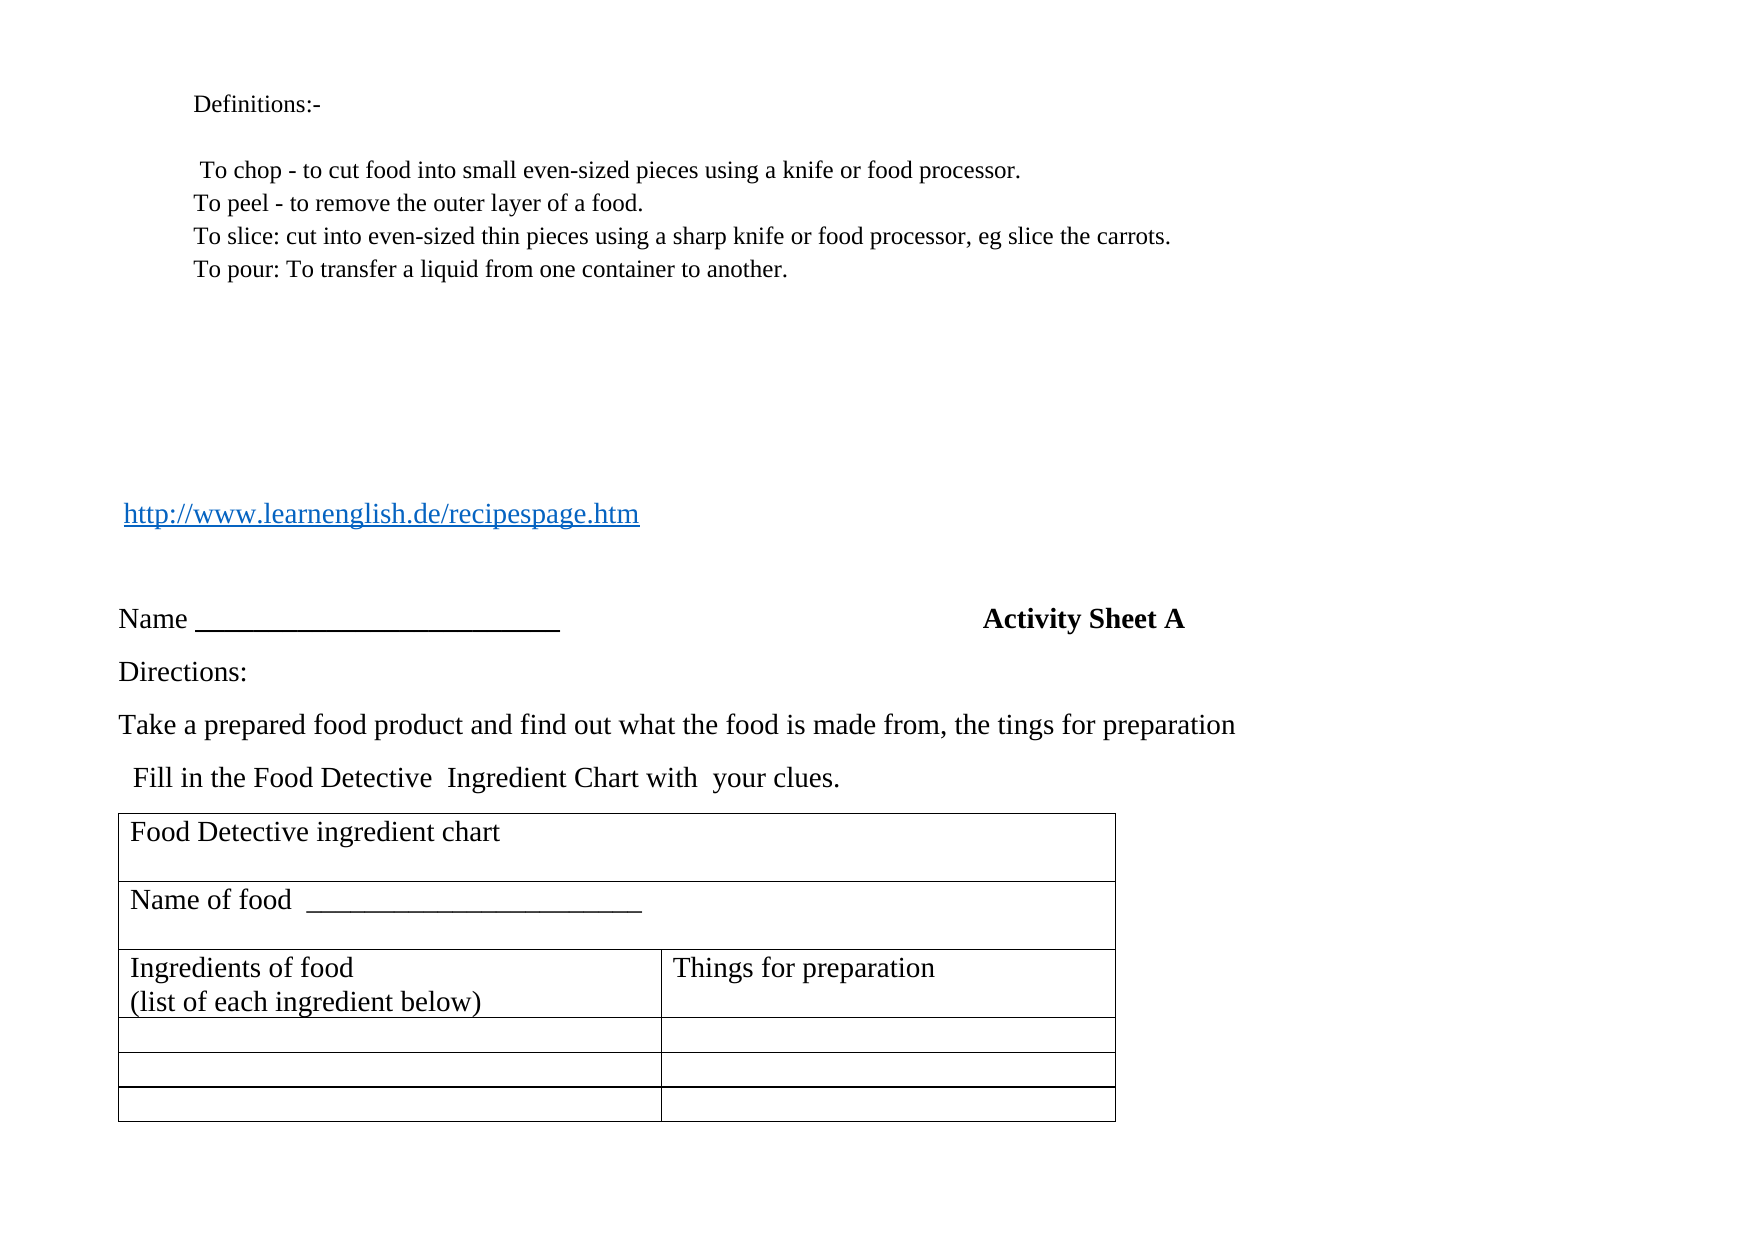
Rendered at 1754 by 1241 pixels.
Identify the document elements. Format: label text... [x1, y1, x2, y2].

table_cell [662, 1088, 1115, 1121]
table_header Food Detective ingredient chart [119, 814, 1115, 881]
list To slice: cut into even-sized thin pieces using a sharp knife or food processor, eg slice the carrots. [193, 221, 1636, 249]
table_cell Name of food _______________________ [119, 882, 1115, 949]
table_cell [662, 1053, 1115, 1086]
text http://www.learnenglish.de/recipespage.htm [118, 496, 1636, 529]
text Name _________________________ Activity Sheet A [118, 602, 1636, 635]
list To pour: To transfer a liquid from one container to another. [193, 254, 1636, 282]
text Directions: [118, 654, 1636, 688]
text Fill in the Food Detective Ingredient Chart with your clues. [118, 760, 1636, 793]
list To chop - to cut food into small even-sized pieces using a knife or food processor. [193, 155, 1636, 183]
table_cell Things for preparation [662, 950, 1115, 1017]
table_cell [119, 950, 661, 1017]
list Definitions:- [193, 89, 1636, 117]
table_cell [662, 1018, 1115, 1052]
table_cell [119, 1088, 661, 1121]
list To peel - to remove the outer layer of a food. [193, 188, 1636, 216]
table_cell [119, 1018, 661, 1052]
text Take a prepared food product and find out what the food is made from, the tings for preparation [118, 707, 1636, 741]
table_cell [119, 1053, 661, 1086]
